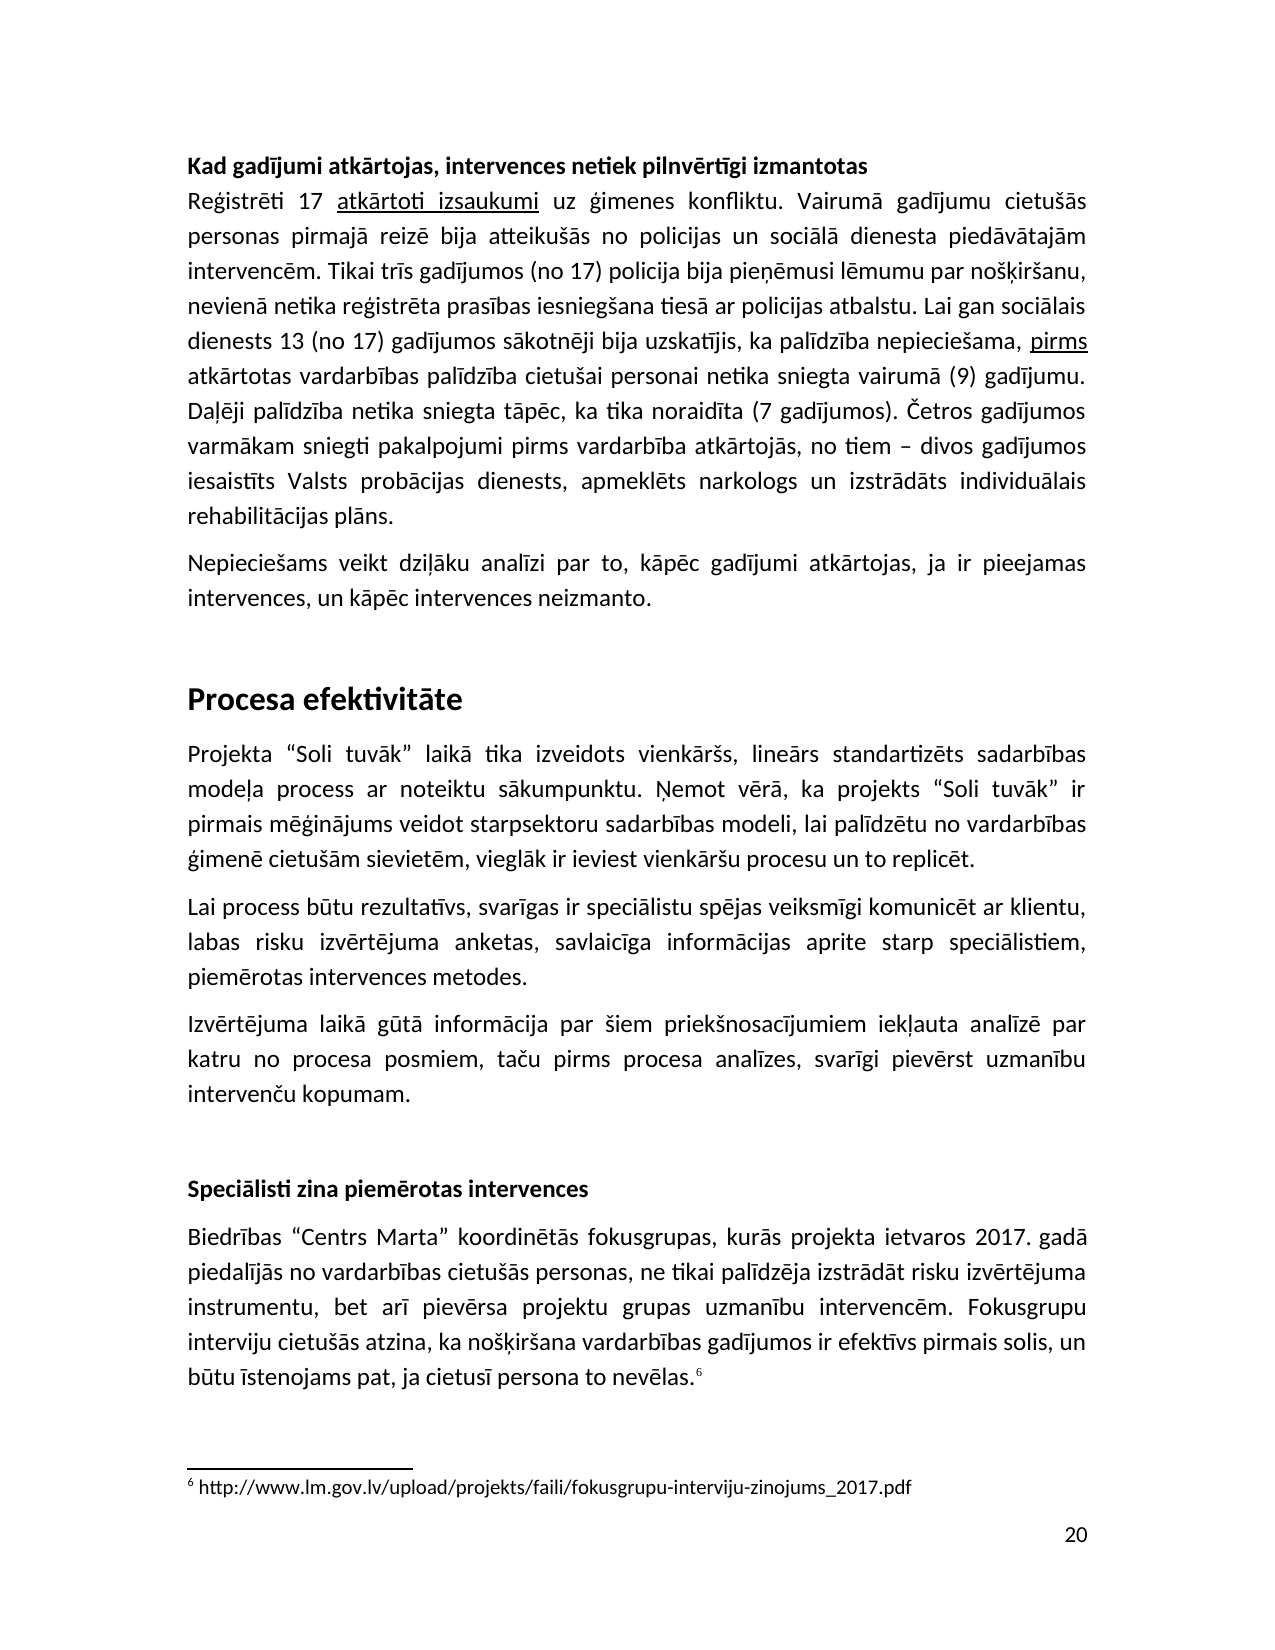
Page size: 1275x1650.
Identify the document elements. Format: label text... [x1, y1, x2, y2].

text Speciālisti zina piemērotas intervences [187, 1173, 1087, 1204]
text Biedrības “Centrs Marta” koordinētās fokusgrupas, kurās projekta ietvaros 2017. gadā piedalījās no vardarbības cietušās personas, ne tikai palīdzēja izstrādāt risku izvērtējuma instrumentu, bet arī pievērsa projektu grupas uzmanību intervencēm. Fokusgrupu interviju cietušās atzina, ka nošķiršana vardarbības gadījumos ir efektīvs pirmais solis, un būtu īstenojams pat, ja cietusī persona to nevēlas. [187, 1221, 1087, 1391]
text Kad gadījumi atkārtojas, intervences netiek pilnvērtīgi izmantotas [187, 150, 1087, 181]
text Izvērtējuma laikā gūtā informācija par šiem priekšnosacījumiem iekļauta analīzē par katru no procesa posmiem, taču pirms procesa analīzes, svarīgi pievērst uzmanību intervenču kopumam. [187, 1008, 1087, 1109]
text Projekta “Soli tuvāk” laikā tika izveidots vienkāršs, lineārs standartizēts sadarbības modeļa process ar noteiktu sākumpunktu. Ņemot vērā, ka projekts “Soli tuvāk” ir pirmais mēģinājums veidot starpsektoru sadarbības modeli, lai palīdzētu no vardarbības ģimenē cietušām sievietēm, vieglāk ir ieviest vienkāršu procesu un to replicēt. [187, 738, 1087, 874]
text Reģistrēti 17 atkārtoti izsaukumi uz ģimenes konfliktu. Vairumā gadījumu cietušās personas pirmajā reizē bija atteikušās no policijas un sociālā dienesta piedāvātajām intervencēm. Tikai trīs gadījumos (no 17) policija bija pieņēmusi lēmumu par nošķiršanu, nevienā netika reģistrēta prasības iesniegšana tiesā ar policijas atbalstu. Lai gan sociālais dienests 13 (no 17) gadījumos sākotnēji bija uzskatījis, ka palīdzība nepieciešama, pirms atkārtotas vardarbības palīdzība cietušai personai netika sniegta vairumā (9) gadījumu. Daļēji palīdzība netika sniegta tāpēc, ka tika noraidīta (7 gadījumos). Četros gadījumos varmākam sniegti pakalpojumi pirms vardarbība atkārtojās, no tiem – divos gadījumos iesaistīts Valsts probācijas dienests, apmeklēts narkologs un izstrādāts individuālais rehabilitācijas plāns. [187, 185, 1087, 531]
text Nepieciešams veikt dziļāku analīzi par to, kāpēc gadījumi atkārtojas, ja ir pieejamas intervences, un kāpēc intervences neizmanto. [187, 547, 1087, 613]
text Procesa efektivitāte [187, 677, 1087, 718]
text Lai process būtu rezultatīvs, svarīgas ir speciālistu spējas veiksmīgi komunicēt ar klientu, labas risku izvērtējuma anketas, savlaicīga informācijas aprite starp speciālistiem, piemērotas intervences metodes. [187, 891, 1087, 991]
